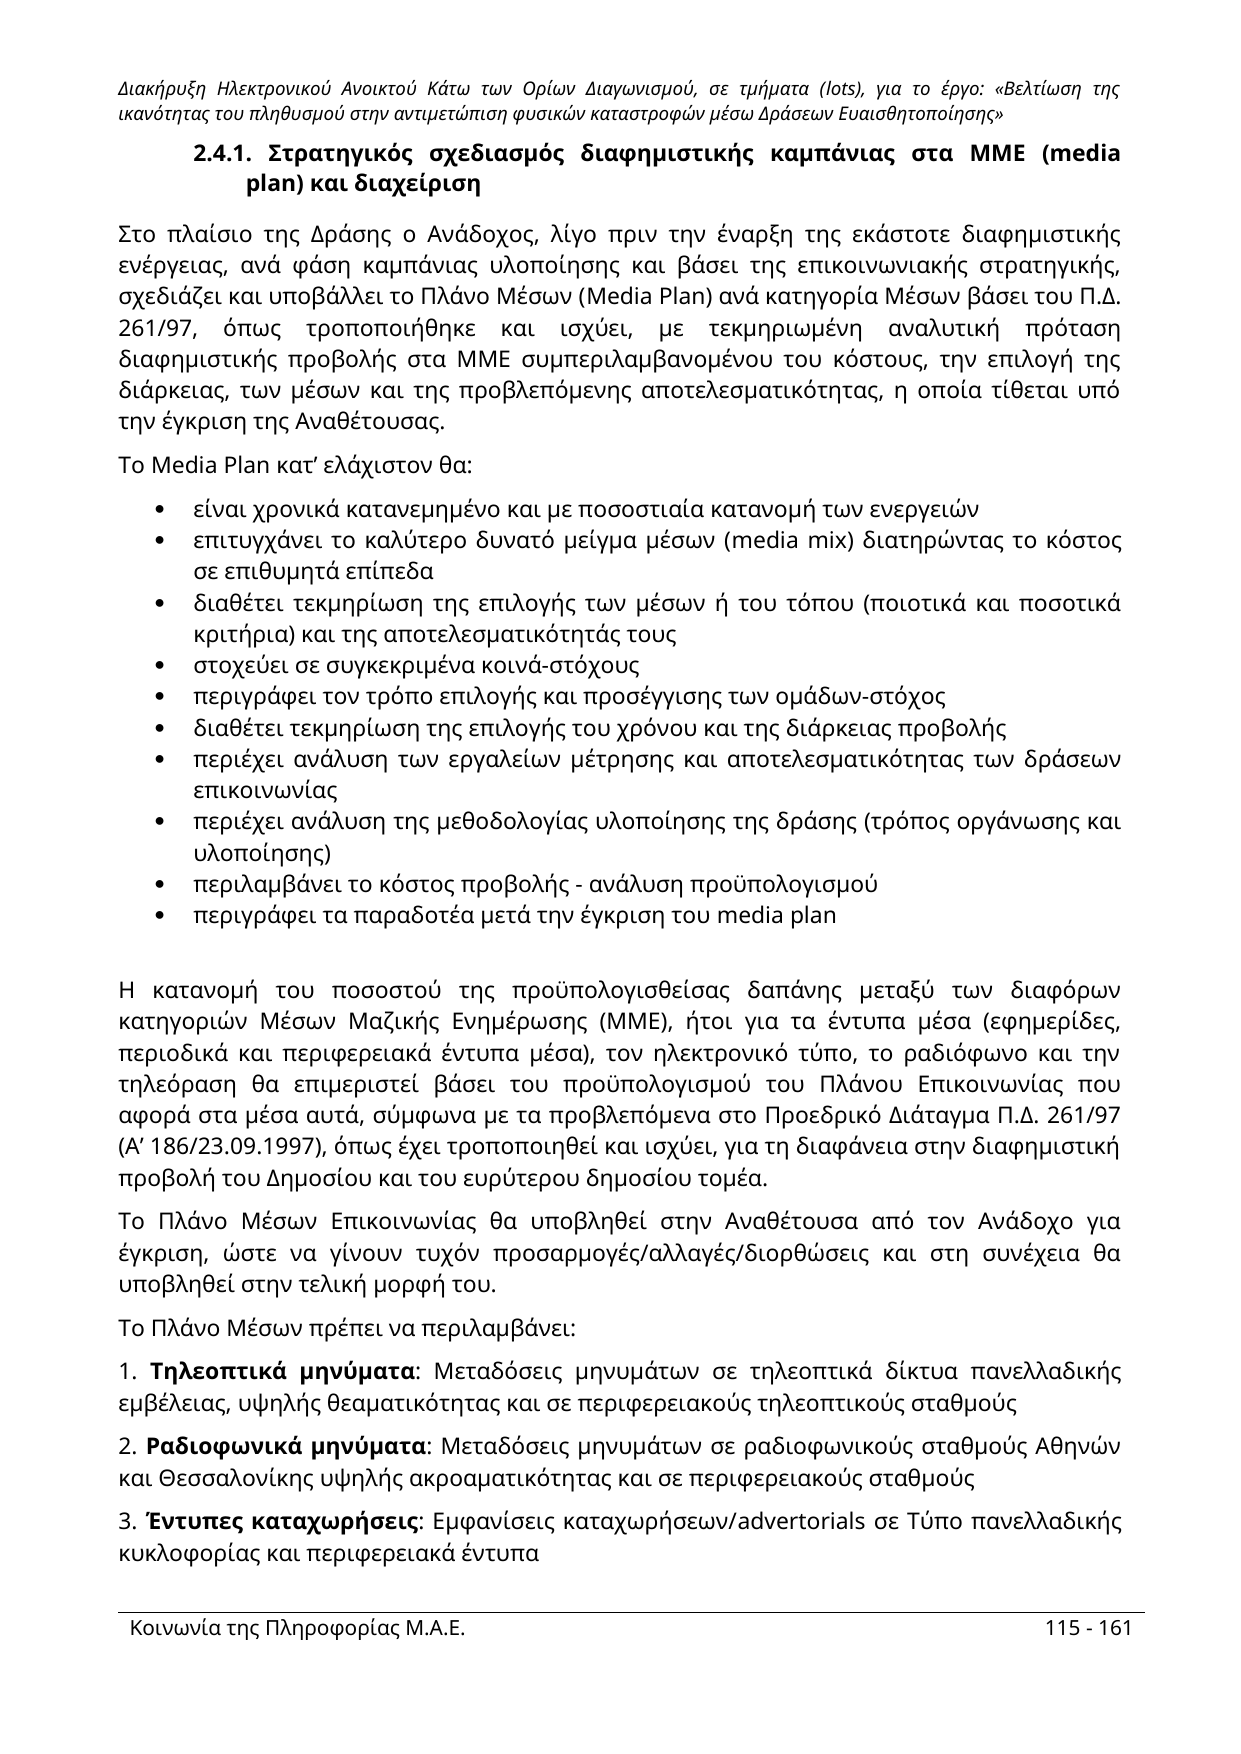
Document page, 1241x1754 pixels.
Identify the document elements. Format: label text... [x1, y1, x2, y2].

text 1. Τηλεοπτικά μηνύματα: Μεταδόσεις μηνυμάτων σε τηλεοπτικά δίκτυα πανελλαδικής εμβέλειας, υψηλής θεαματικότητας και σε περιφερειακούς τηλεοπτικούς σταθμούς [118, 1355, 1122, 1418]
text 2. Ραδιοφωνικά μηνύματα: Μεταδόσεις μηνυμάτων σε ραδιοφωνικούς σταθμούς Αθηνών και Θεσσαλονίκης υψηλής ακροαματικότητας και σε περιφερειακούς σταθμούς [118, 1430, 1122, 1493]
text Το Πλάνο Μέσων πρέπει να περιλαμβάνει: [118, 1311, 1122, 1343]
subtitle Στρατηγικός σχεδιασμός διαφημιστικής καμπάνιας στα ΜΜΕ (media plan) και διαχείριση [193, 138, 1122, 197]
list περιλαμβάνει το κόστος προβολής - ανάλυση προϋπολογισμού [156, 868, 1122, 899]
text 3. Έντυπες καταχωρήσεις: Εμφανίσεις καταχωρήσεων/advertorials σε Τύπο πανελλαδικής κυκλοφορίας και περιφερειακά έντυπα [118, 1505, 1122, 1568]
list διαθέτει τεκμηρίωση της επιλογής των μέσων ή του τόπου (ποιοτικά και ποσοτικά κριτήρια) και της αποτελεσματικότητάς τους [156, 586, 1122, 649]
list είναι χρονικά κατανεμημένο και με ποσοστιαία κατανομή των ενεργειών [156, 493, 1122, 524]
list διαθέτει τεκμηρίωση της επιλογής του χρόνου και της διάρκειας προβολής [156, 711, 1122, 743]
list περιέχει ανάλυση των εργαλείων μέτρησης και αποτελεσματικότητας των δράσεων επικοινωνίας [156, 743, 1122, 805]
text Η κατανομή του ποσοστού της προϋπολογισθείσας δαπάνης μεταξύ των διαφόρων κατηγοριών Μέσων Μαζικής Ενημέρωσης (ΜΜΕ), ήτοι για τα έντυπα μέσα (εφημερίδες, περιοδικά και περιφερειακά έντυπα μέσα), τον ηλεκτρονικό τύπο, το ραδιόφωνο και την τηλεόραση θα επιμεριστεί βάσει του προϋπολογισμού του Πλάνου Επικοινωνίας που αφορά στα μέσα αυτά, σύμφωνα με τα προβλεπόμενα στο Προεδρικό Διάταγμα Π.Δ. 261/97 (Α’ 186/23.09.1997), όπως έχει τροποποιηθεί και ισχύει, για τη διαφάνεια στην διαφημιστική προβολή του Δημοσίου και του ευρύτερου δημοσίου τομέα. [118, 974, 1122, 1193]
list περιέχει ανάλυση της μεθοδολογίας υλοποίησης της δράσης (τρόπος οργάνωσης και υλοποίησης) [156, 805, 1122, 868]
list περιγράφει τα παραδοτέα μετά την έγκριση του media plan [156, 899, 1122, 930]
list επιτυγχάνει το καλύτερο δυνατό μείγμα μέσων (media mix) διατηρώντας το κόστος σε επιθυμητά επίπεδα [156, 524, 1122, 586]
text Το Πλάνο Μέσων Επικοινωνίας θα υποβληθεί στην Αναθέτουσα από τον Ανάδοχο για έγκριση, ώστε να γίνουν τυχόν προσαρμογές/αλλαγές/διορθώσεις και στη συνέχεια θα υποβληθεί στην τελική μορφή του. [118, 1205, 1122, 1299]
list στοχεύει σε συγκεκριμένα κοινά-στόχους [156, 649, 1122, 680]
list περιγράφει τον τρόπο επιλογής και προσέγγισης των ομάδων-στόχος [156, 680, 1122, 711]
text Το Media Plan κατ’ ελάχιστον θα: [118, 449, 1122, 480]
text Στο πλαίσιο της Δράσης ο Ανάδοχος, λίγο πριν την έναρξη της εκάστοτε διαφημιστικής ενέργειας, ανά φάση καμπάνιας υλοποίησης και βάσει της επικοινωνιακής στρατηγικής, σχεδιάζει και υποβάλλει το Πλάνο Μέσων (Media Plan) ανά κατηγορία Μέσων βάσει του Π.Δ. 261/97, όπως τροποποιήθηκε και ισχύει, με τεκμηριωμένη αναλυτική πρόταση διαφημιστικής προβολής στα ΜΜΕ συμπεριλαμβανομένου του κόστους, την επιλογή της διάρκειας, των μέσων και της προβλεπόμενης αποτελεσματικότητας, η οποία τίθεται υπό την έγκριση της Αναθέτουσας. [118, 218, 1122, 436]
